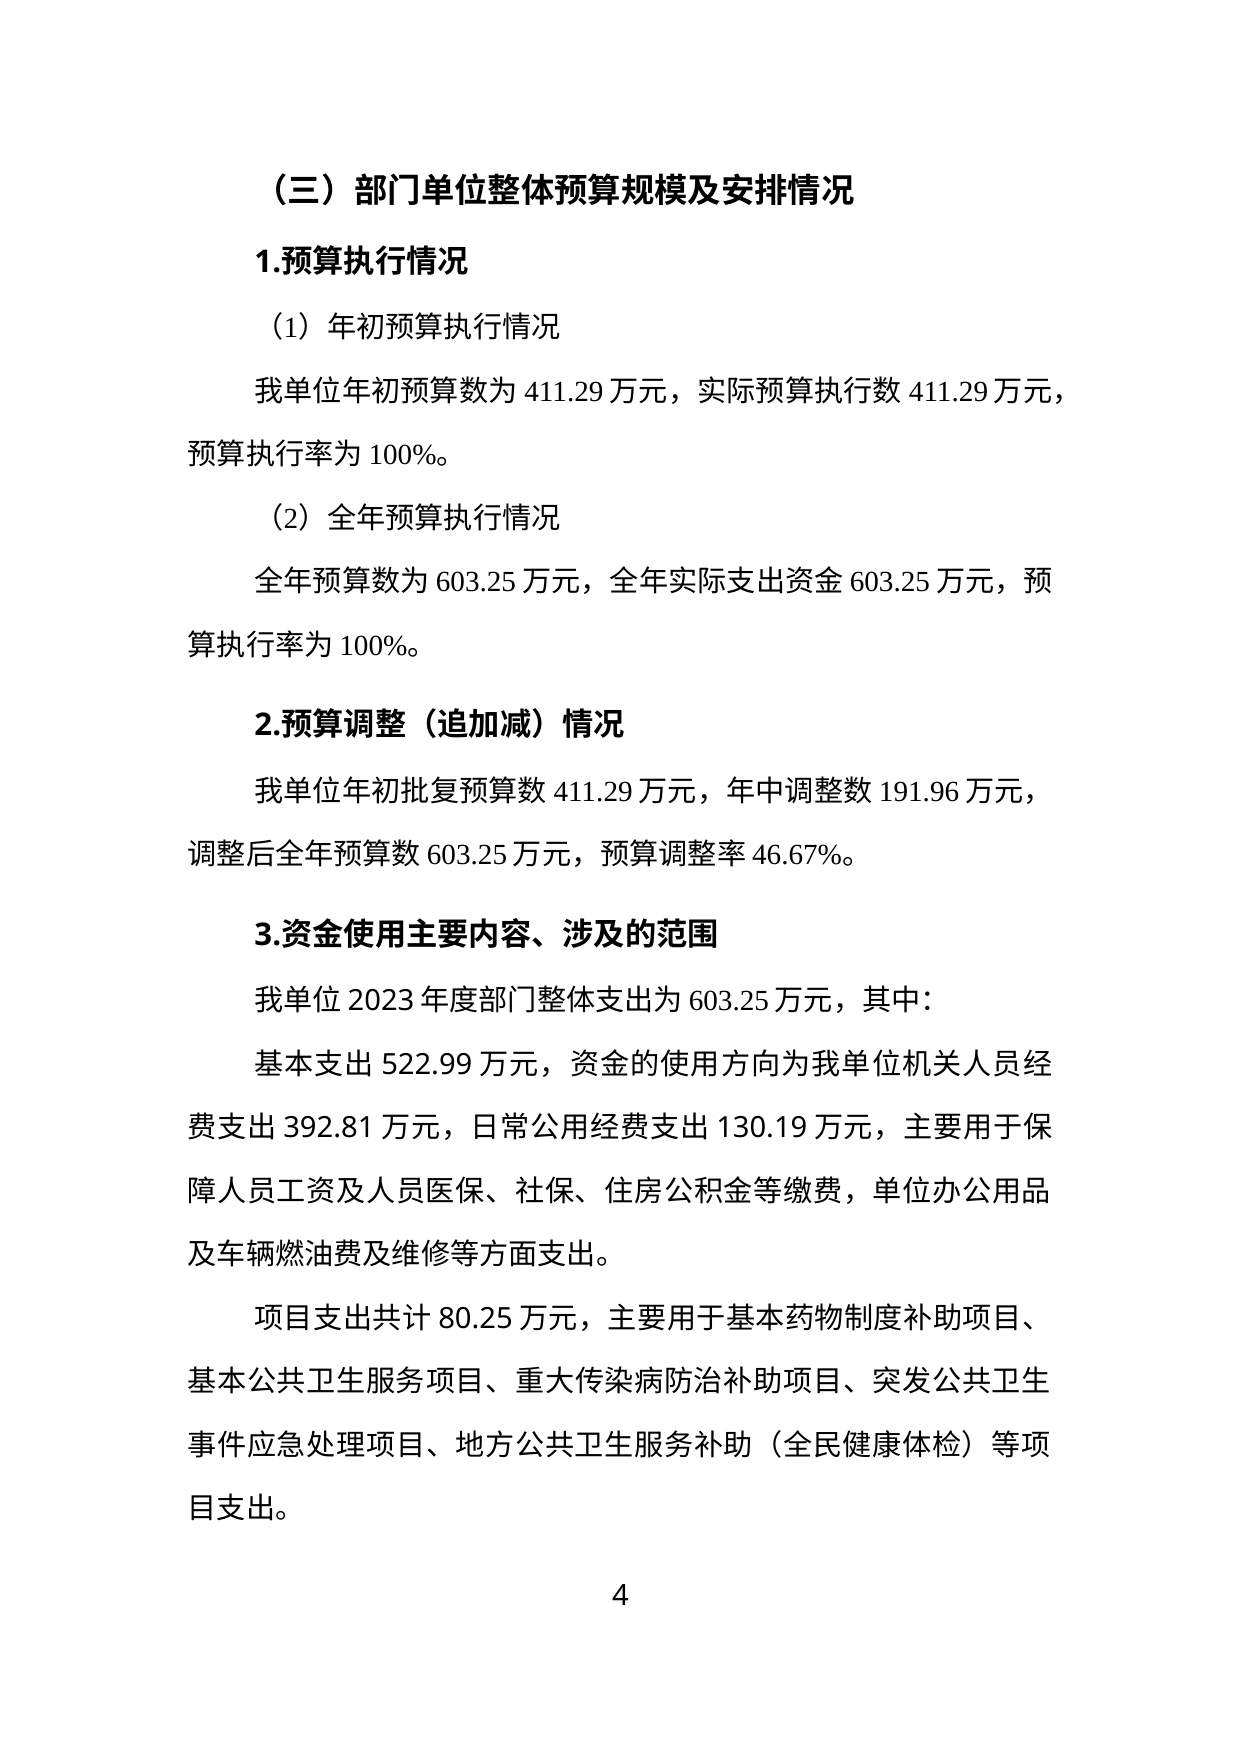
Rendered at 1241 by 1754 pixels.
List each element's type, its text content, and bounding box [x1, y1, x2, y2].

text （1）年初预算执行情况 [187, 304, 1053, 346]
text 我单位2023年度部门整体支出为603.25万元，其中： [187, 977, 1053, 1019]
text 全年预算数为603.25万元，全年实际支出资金603.25万元，预算执行率为100%。 [187, 558, 1053, 663]
text 我单位年初预算数为411.29万元，实际预算执行数411.29万元，预算执行率为100%。 [187, 367, 1053, 473]
text 1.预算执行情况 [187, 236, 1053, 281]
subtitle 2.预算调整（追加减）情况 [187, 699, 1053, 744]
subtitle （三）部门单位整体预算规模及安排情况 [187, 163, 1053, 212]
subtitle 3.资金使用主要内容、涉及的范围 [187, 909, 1053, 954]
text （2）全年预算执行情况 [187, 494, 1053, 537]
text 我单位年初批复预算数411.29万元，年中调整数191.96万元，调整后全年预算数603.25万元，预算调整率46.67%。 [187, 767, 1053, 873]
text 基本支出522.99万元，资金的使用方向为我单位机关人员经费支出392.81万元，日常公用经费支出130.19万元，主要用于保障人员工资及人员医保、社保、住房公积金等缴费，单位办公用品及车辆燃油费及维修等方面支出。 [187, 1040, 1053, 1273]
text 项目支出共计80.25万元，主要用于基本药物制度补助项目、基本公共卫生服务项目、重大传染病防治补助项目、突发公共卫生事件应急处理项目、地方公共卫生服务补助（全民健康体检）等项目支出。 [187, 1294, 1053, 1527]
